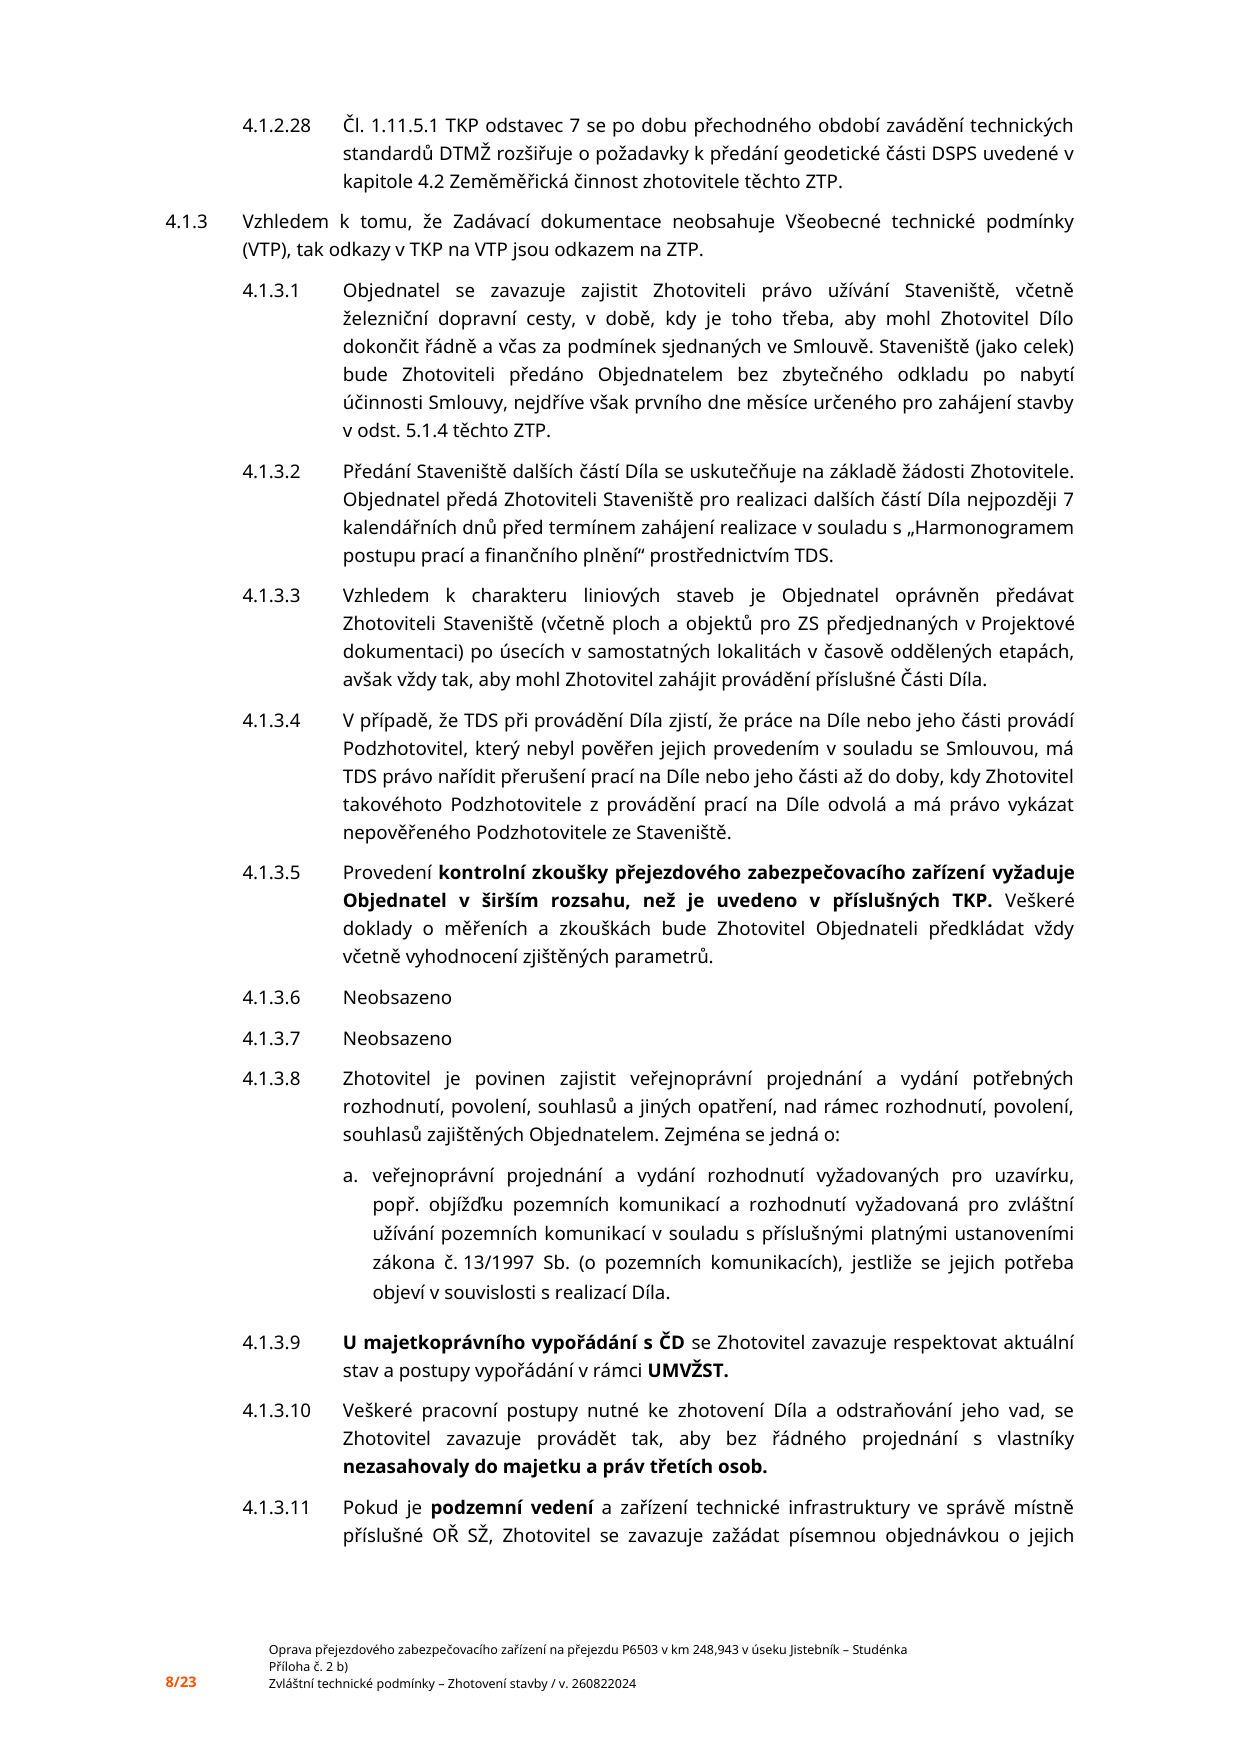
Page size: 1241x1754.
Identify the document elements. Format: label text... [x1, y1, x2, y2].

list Objednatel se zavazuje zajistit Zhotoviteli právo užívání Staveniště, včetně železniční dopravní cesty, v době, kdy je toho třeba, aby mohl Zhotovitel Dílo dokončit řádně a včas za podmínek sjednaných ve Smlouvě. Staveniště (jako celek) bude Zhotoviteli předáno Objednatelem bez zbytečného odkladu po nabytí účinnosti Smlouvy, nejdříve však prvního dne měsíce určeného pro zahájení stavby v odst. 5.1.4 těchto ZTP. [242, 277, 1075, 443]
text Provedení kontrolní zkoušky přejezdového zabezpečovacího zařízení vyžaduje Objednatel v širším rozsahu, než je uvedeno v příslušných TKP. Veškeré doklady o měřeních a zkouškách bude Zhotovitel Objednateli předkládat vždy včetně vyhodnocení zjištěných parametrů. [242, 860, 1075, 969]
list U majetkoprávního vypořádání s ČD se Zhotovitel zavazuje respektovat aktuální stav a postupy vypořádání v rámci UMVŽST. [242, 1329, 1075, 1383]
list Vzhledem k tomu, že Zadávací dokumentace neobsahuje Všeobecné technické podmínky (VTP), tak odkazy v TKP na VTP jsou odkazem na ZTP. [165, 209, 1075, 262]
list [242, 1494, 1075, 1548]
list veřejnoprávní projednání a vydání rozhodnutí vyžadovaných pro uzavírku, popř. objížďku pozemních komunikací a rozhodnutí vyžadovaná pro zvláštní užívání pozemních komunikací v souladu s příslušnými platnými ustanoveními zákona č. 13/1997 Sb. (o pozemních komunikacích), jestliže se jejich potřeba objeví v souvislosti s realizací Díla. [343, 1162, 1075, 1304]
list Předání Staveniště dalších částí Díla se uskutečňuje na základě žádosti Zhotovitele. Objednatel předá Zhotoviteli Staveniště pro realizaci dalších částí Díla nejpozději 7 kalendářních dnů před termínem zahájení realizace v souladu s „Harmonogramem postupu prací a finančního plnění“ prostřednictvím TDS. [242, 458, 1075, 567]
text Zhotovitel je povinen zajistit veřejnoprávní projednání a vydání potřebných rozhodnutí, povolení, souhlasů a jiných opatření, nad rámec rozhodnutí, povolení, souhlasů zajištěných Objednatelem. Zejména se jedná o: [242, 1065, 1075, 1147]
list Vzhledem k charakteru liniových staveb je Objednatel oprávněn předávat Zhotoviteli Staveniště (včetně ploch a objektů pro ZS předjednaných v Projektové dokumentaci) po úsecích v samostatných lokalitách v časově oddělených etapách, avšak vždy tak, aby mohl Zhotovitel zahájit provádění příslušné Části Díla. [242, 582, 1075, 692]
text Neobsazeno [242, 1025, 1075, 1050]
list Veškeré pracovní postupy nutné ke zhotovení Díla a odstraňování jeho vad, se Zhotovitel zavazuje provádět tak, aby bez řádného projednání s vlastníky nezasahovaly do majetku a práv třetích osob. [242, 1398, 1075, 1479]
text Čl. 1.11.5.1 TKP odstavec 7 se po dobu přechodného období zavádění technických standardů DTMŽ rozšiřuje o požadavky k předání geodetické části DSPS uvedené v kapitole 4.2 Zeměměřická činnost zhotovitele těchto ZTP. [242, 112, 1075, 194]
text V případě, že TDS při provádění Díla zjistí, že práce na Díle nebo jeho části provádí Podzhotovitel, který nebyl pověřen jejich provedením v souladu se Smlouvou, má TDS právo nařídit přerušení prací na Díle nebo jeho části až do doby, kdy Zhotovitel takovéhoto Podzhotovitele z provádění prací na Díle odvolá a má právo vykázat nepověřeného Podzhotovitele ze Staveniště. [242, 707, 1075, 845]
text Neobsazeno [242, 984, 1075, 1010]
